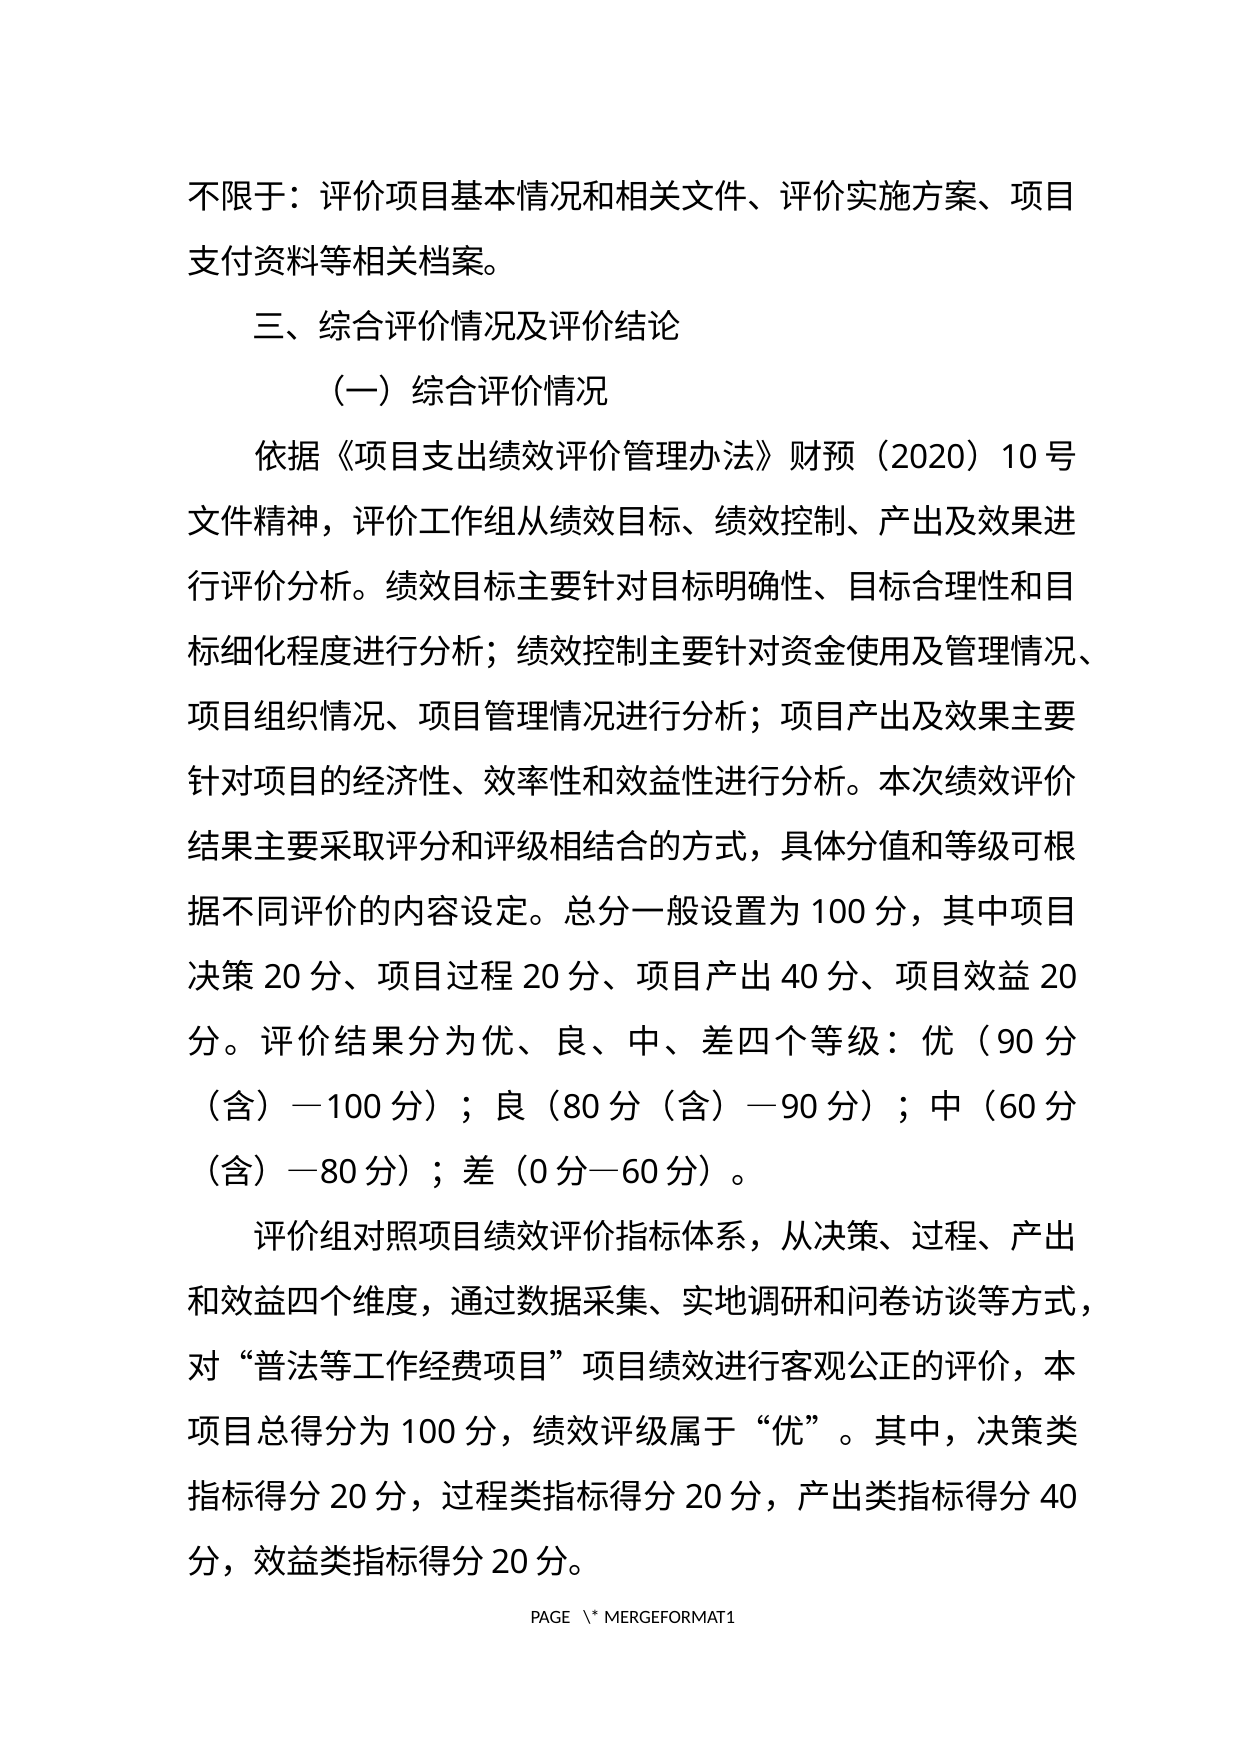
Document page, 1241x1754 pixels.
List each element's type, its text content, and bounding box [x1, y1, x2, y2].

text 三、综合评价情况及评价结论 [187, 292, 1078, 357]
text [187, 357, 1078, 1592]
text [187, 162, 1078, 292]
